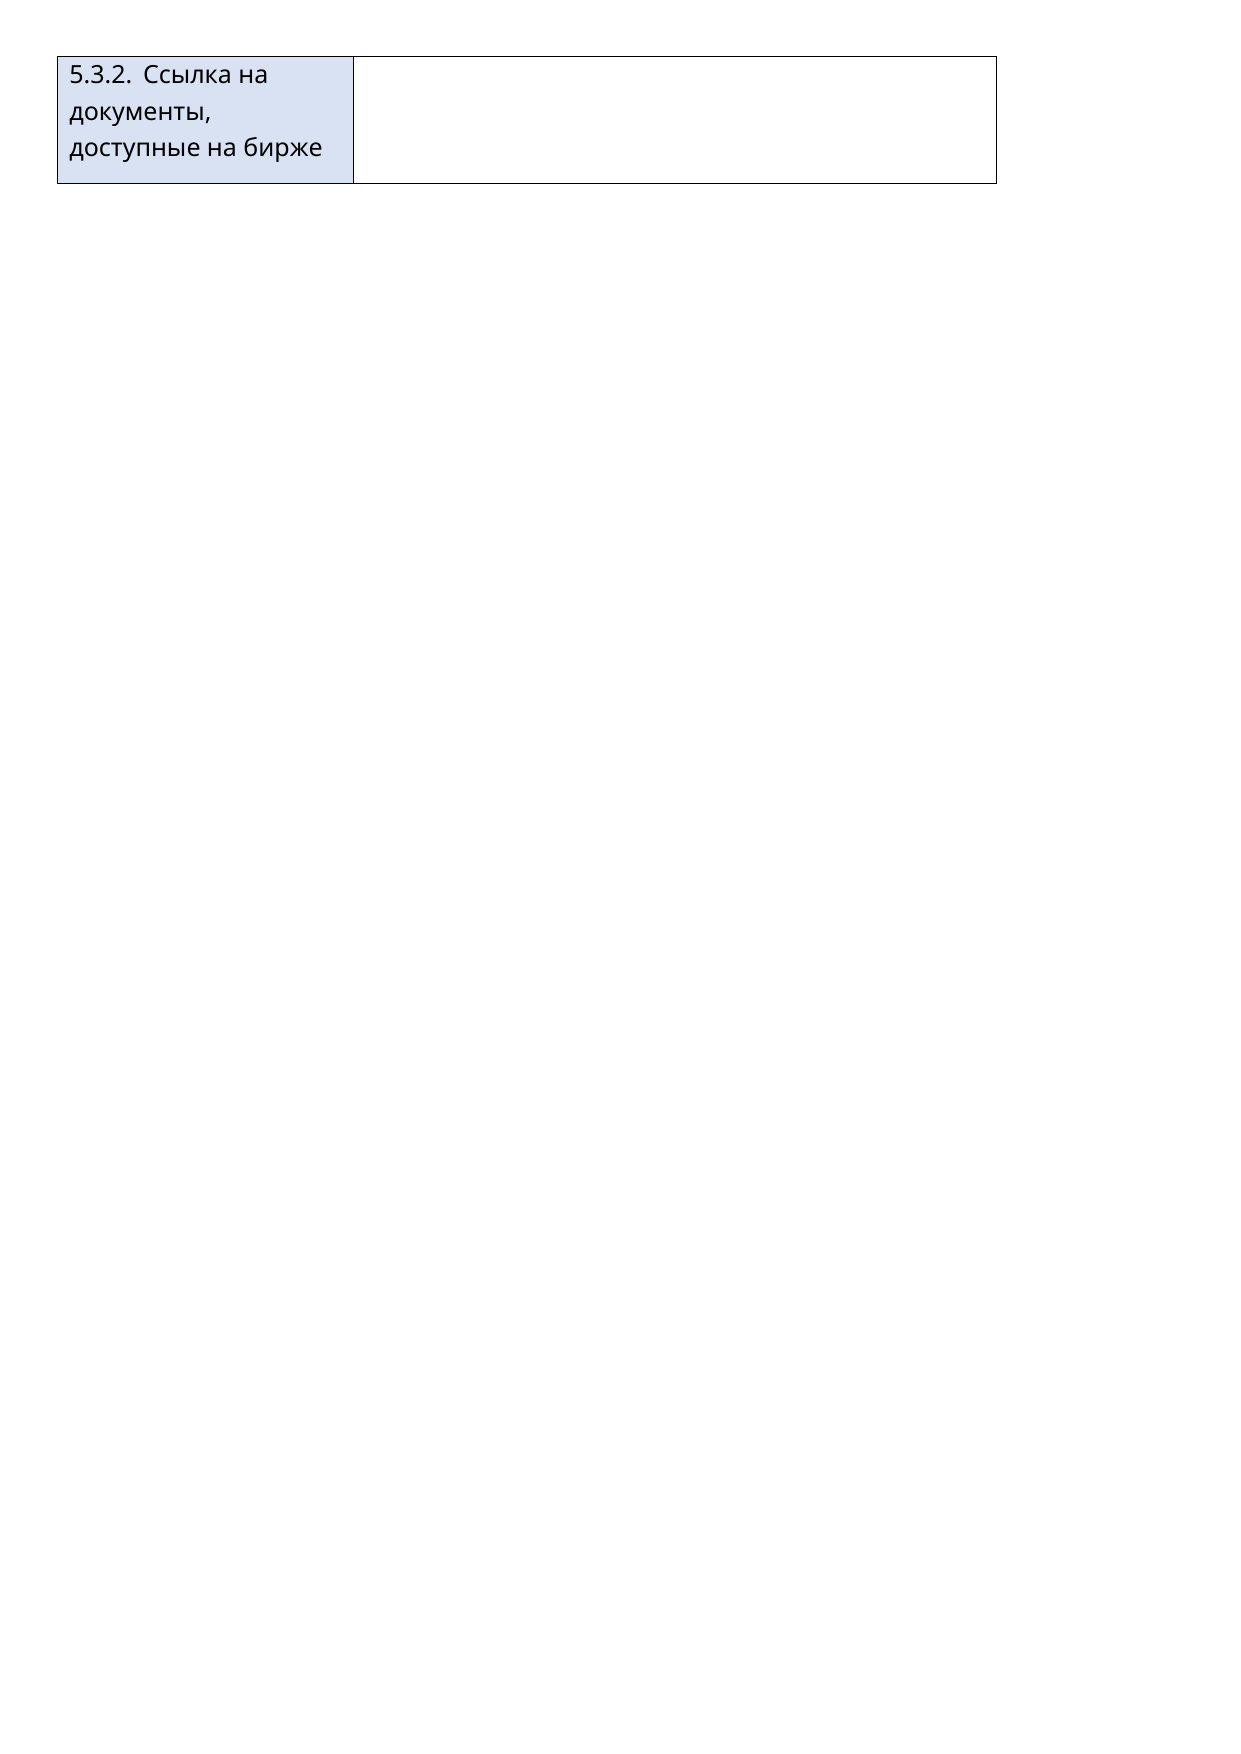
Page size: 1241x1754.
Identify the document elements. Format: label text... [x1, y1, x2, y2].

table_cell [354, 57, 996, 183]
table_cell Ссылка на документы, доступные на бирже [58, 57, 353, 183]
